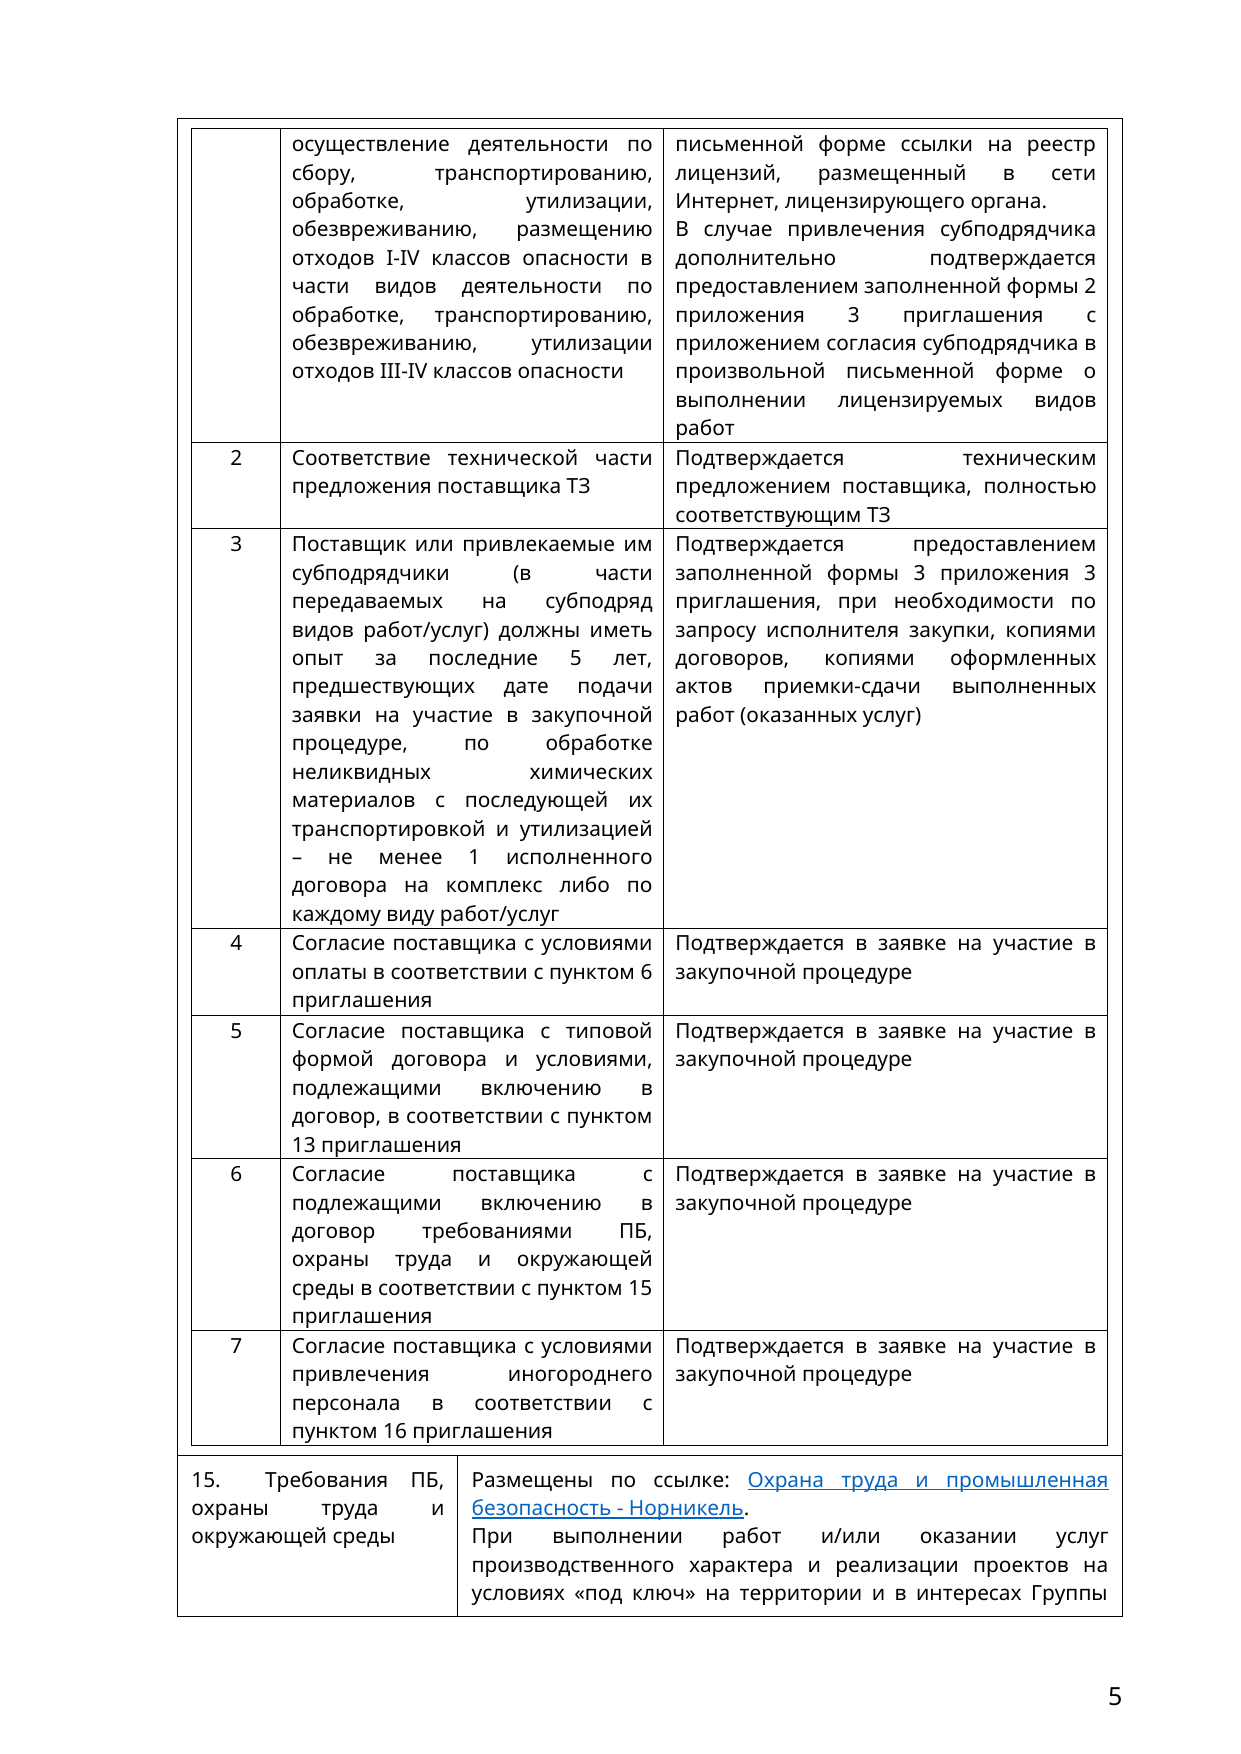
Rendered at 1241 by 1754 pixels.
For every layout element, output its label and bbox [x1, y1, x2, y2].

table_cell [458, 1456, 1122, 1616]
table_cell [178, 1456, 457, 1616]
table_cell [178, 119, 1122, 1455]
